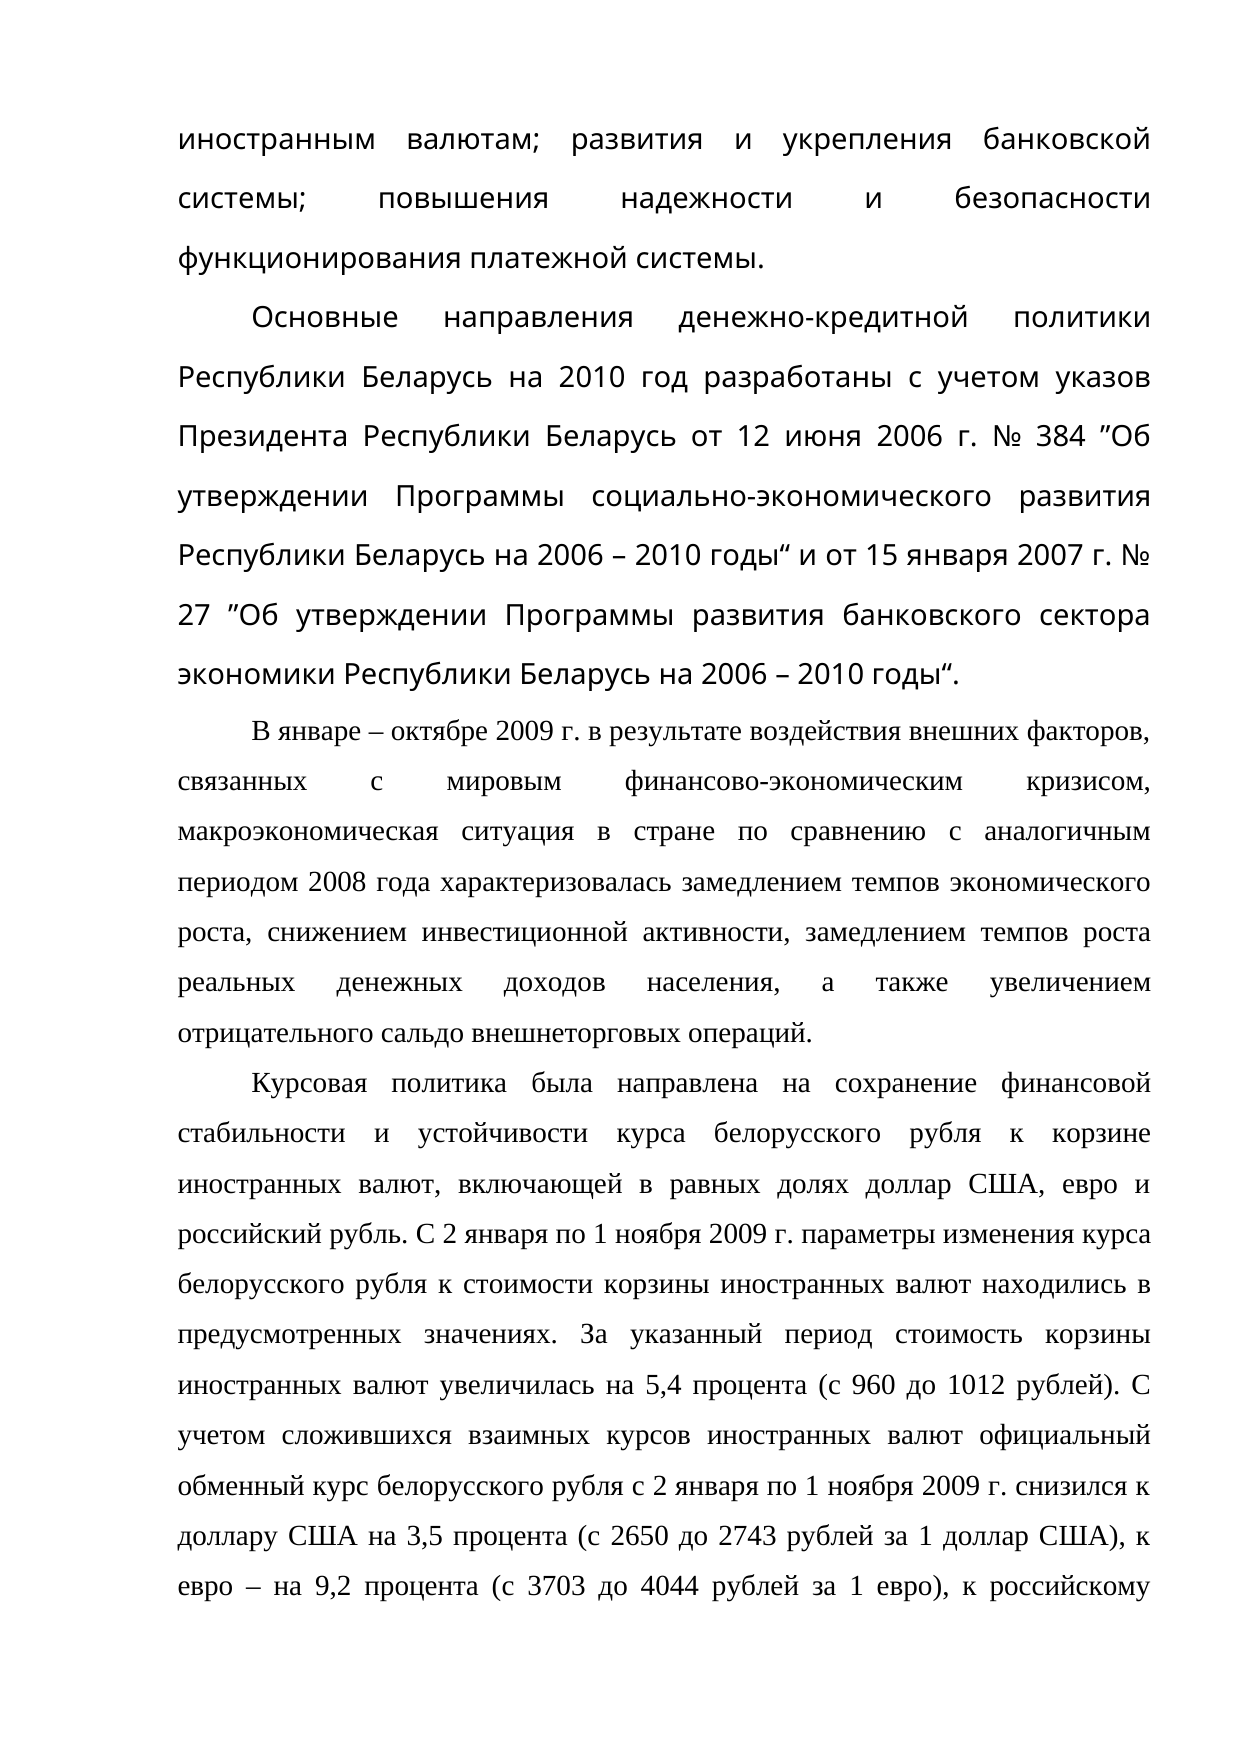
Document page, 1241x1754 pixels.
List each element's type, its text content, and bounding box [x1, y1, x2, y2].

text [177, 1065, 1152, 1602]
text В январе – октябре 2009 г. в результате воздействия внешних факторов, связанных с мировым финансово-экономическим кризисом, макроэкономическая ситуация в стране по сравнению с аналогичным периодом 2008 года характеризовалась замедлением темпов экономического роста, снижением инвестиционной активности, замедлением темпов роста реальных денежных доходов населения, а также увеличением отрицательного сальдо внешнеторговых операций. [177, 713, 1152, 1048]
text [177, 118, 1152, 277]
text Основные направления денежно-кредитной политики Республики Беларусь на 2010 год разработаны с учетом указов Президента Республики Беларусь от 12 июня 2006 г. № 384 ”Об утверждении Программы социально-экономического развития Республики Беларусь на 2006 – 2010 годы“ и от 15 января 2007 г. № 27 ”Об утверждении Программы развития банковского сектора экономики Республики Беларусь на 2006 – 2010 годы“. [177, 297, 1152, 693]
